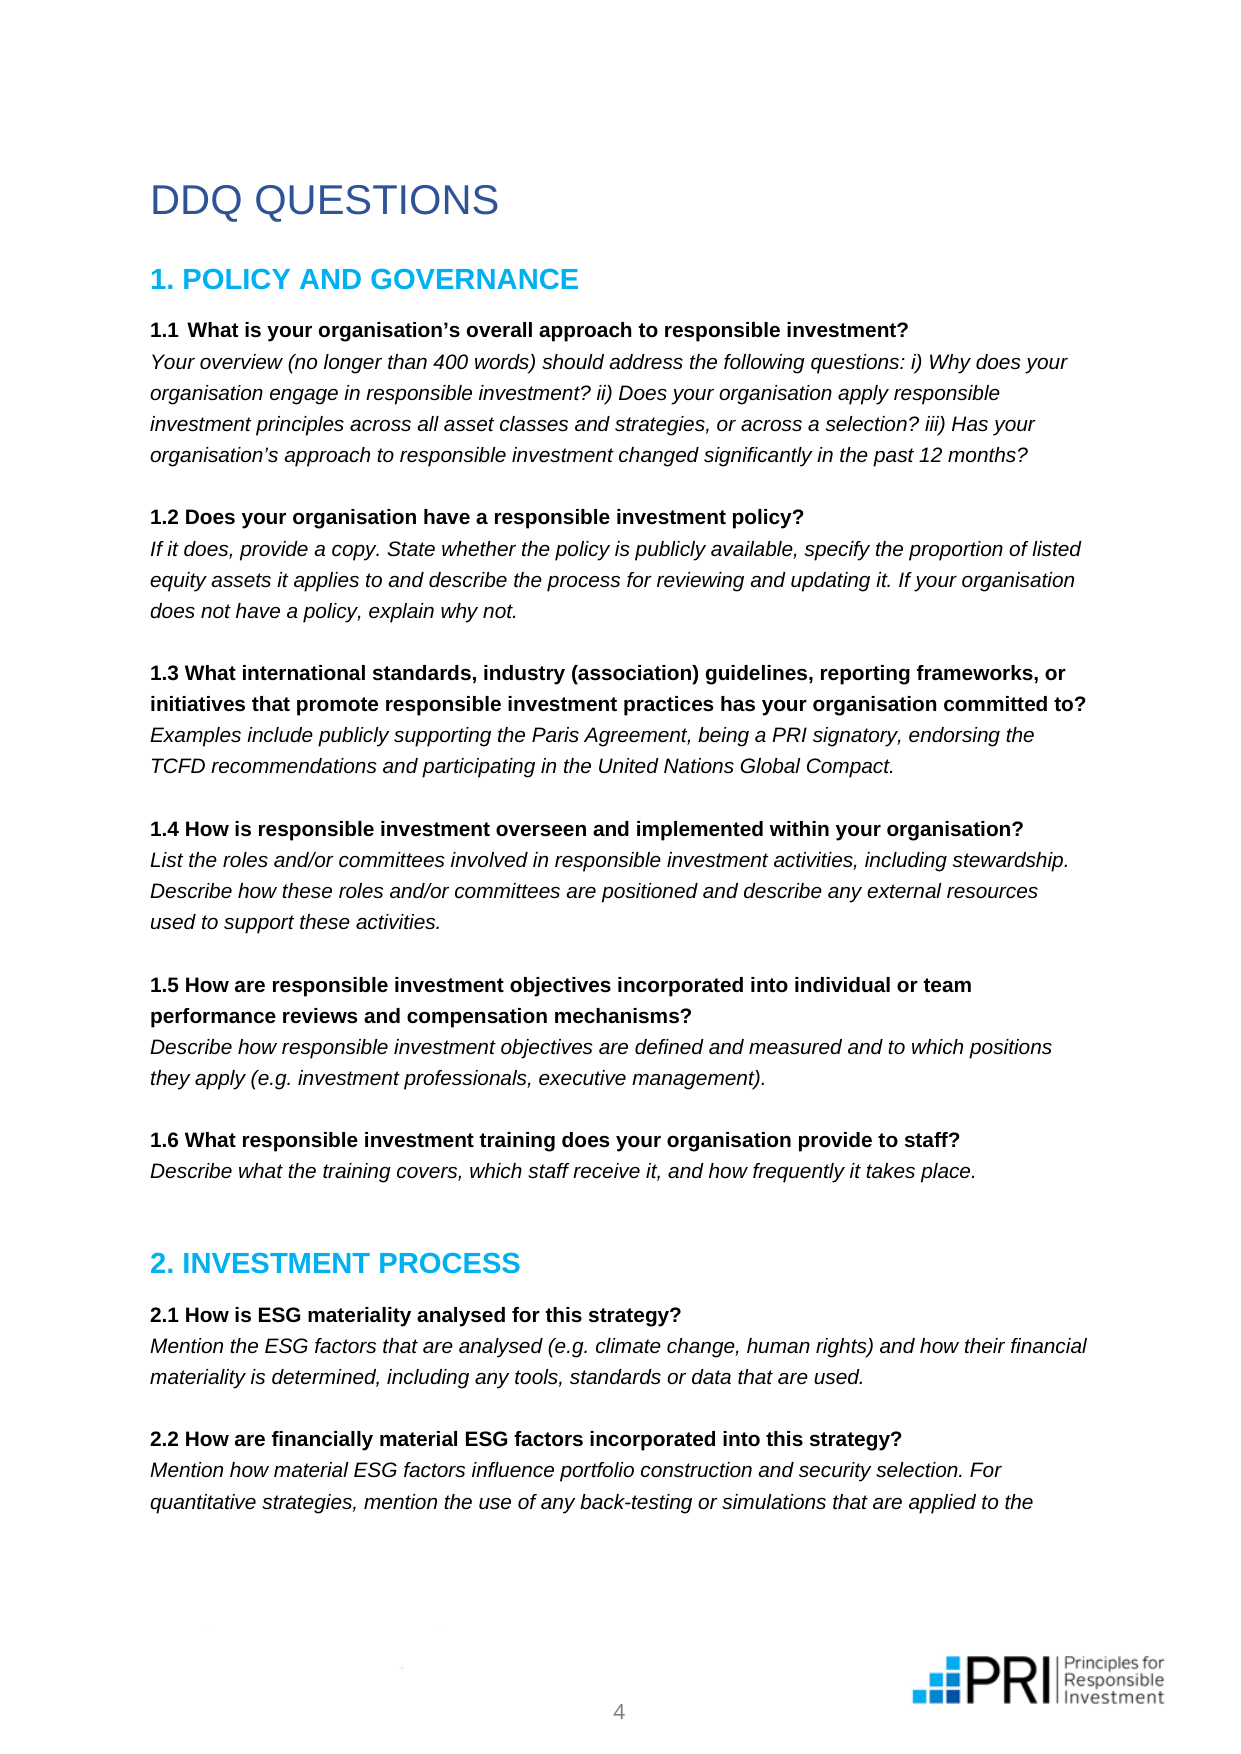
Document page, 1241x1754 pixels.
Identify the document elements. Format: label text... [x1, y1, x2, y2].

subtitle 1. POLICY AND GOVERNANCE [150, 262, 1090, 296]
text Your overview (no longer than 400 words) should address the following questions: i) Why does your organisation engage in responsible investment? ii) Does your organisation apply responsible investment principles across all asset classes and strategies, or across a selection? iii) Has your organisation’s approach to responsible investment changed significantly in the past 12 months? [150, 349, 1090, 467]
text 1.2 Does your organisation have a responsible investment policy? If it does, provide a copy. State whether the policy is publicly available, specify the proportion of listed equity assets it applies to and describe the process for reviewing and updating it. If your organisation does not have a policy, explain why not. [150, 505, 1090, 623]
text 1.3 What international standards, industry (association) guidelines, reporting frameworks, or initiatives that promote responsible investment practices has your organisation committed to? Examples include publicly supporting the Paris Agreement, being a PRI signatory, endorsing the TCFD recommendations and participating in the United Nations Global Compact. [150, 661, 1090, 778]
subtitle 2. INVESTMENT PROCESS [150, 1247, 1090, 1280]
text 1.4 How is responsible investment overseen and implemented within your organisation? List the roles and/or committees involved in responsible investment activities, including stewardship. Describe how these roles and/or committees are positioned and describe any external resources used to support these activities. 1.5 How are responsible investment objectives incorporated into individual or team performance reviews and compensation mechanisms? Describe how responsible investment objectives are defined and measured and to which positions they apply (e.g. investment professionals, executive management). [150, 817, 1090, 1090]
subtitle DDQ QUESTIONS [150, 175, 1090, 223]
picture [1, 1561, 1241, 1754]
list What is your organisation’s overall approach to responsible investment? [150, 318, 1090, 342]
text 1.6 What responsible investment training does your organisation provide to staff? Describe what the training covers, which staff receive it, and how frequently it takes place. [150, 1128, 1090, 1183]
